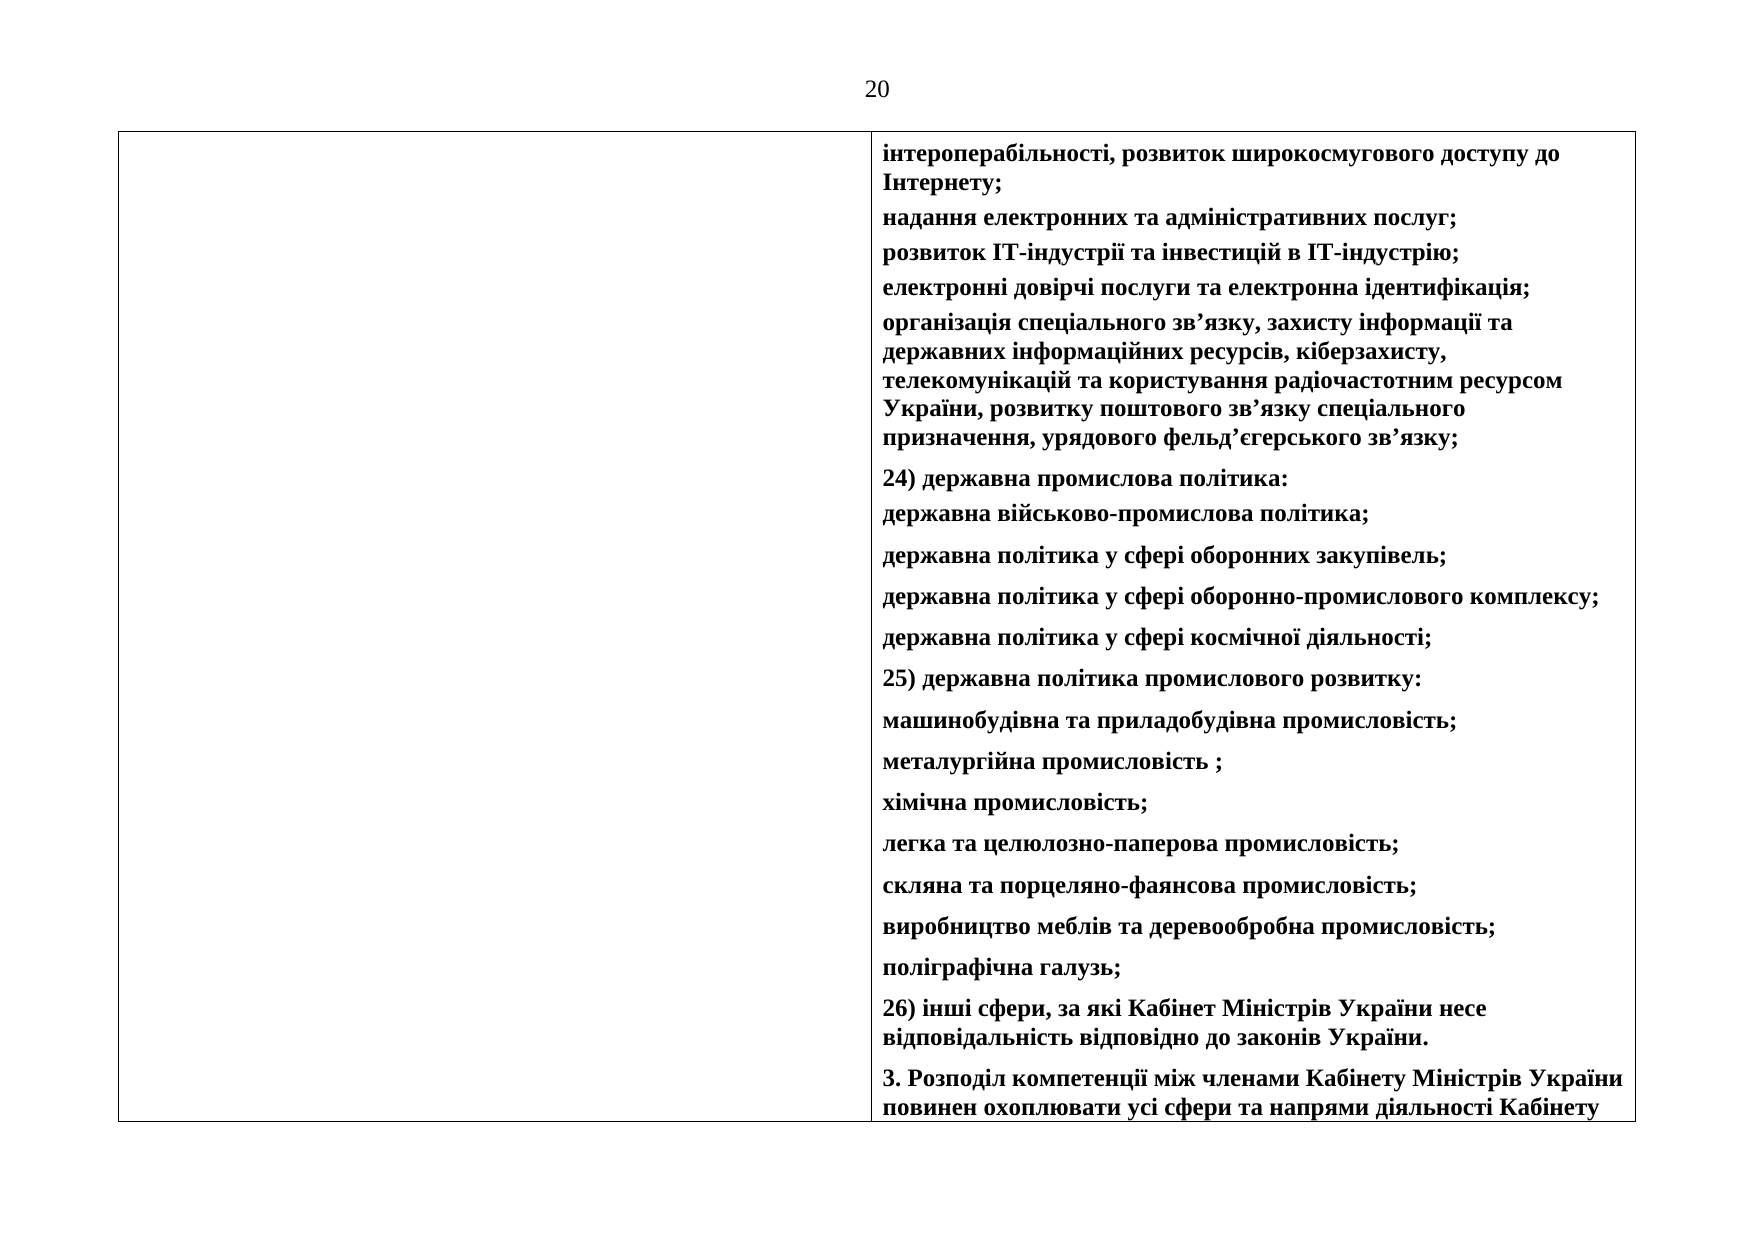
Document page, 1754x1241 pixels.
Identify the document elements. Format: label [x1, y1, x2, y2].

table_cell [872, 132, 1635, 1121]
table_cell [119, 132, 871, 1121]
